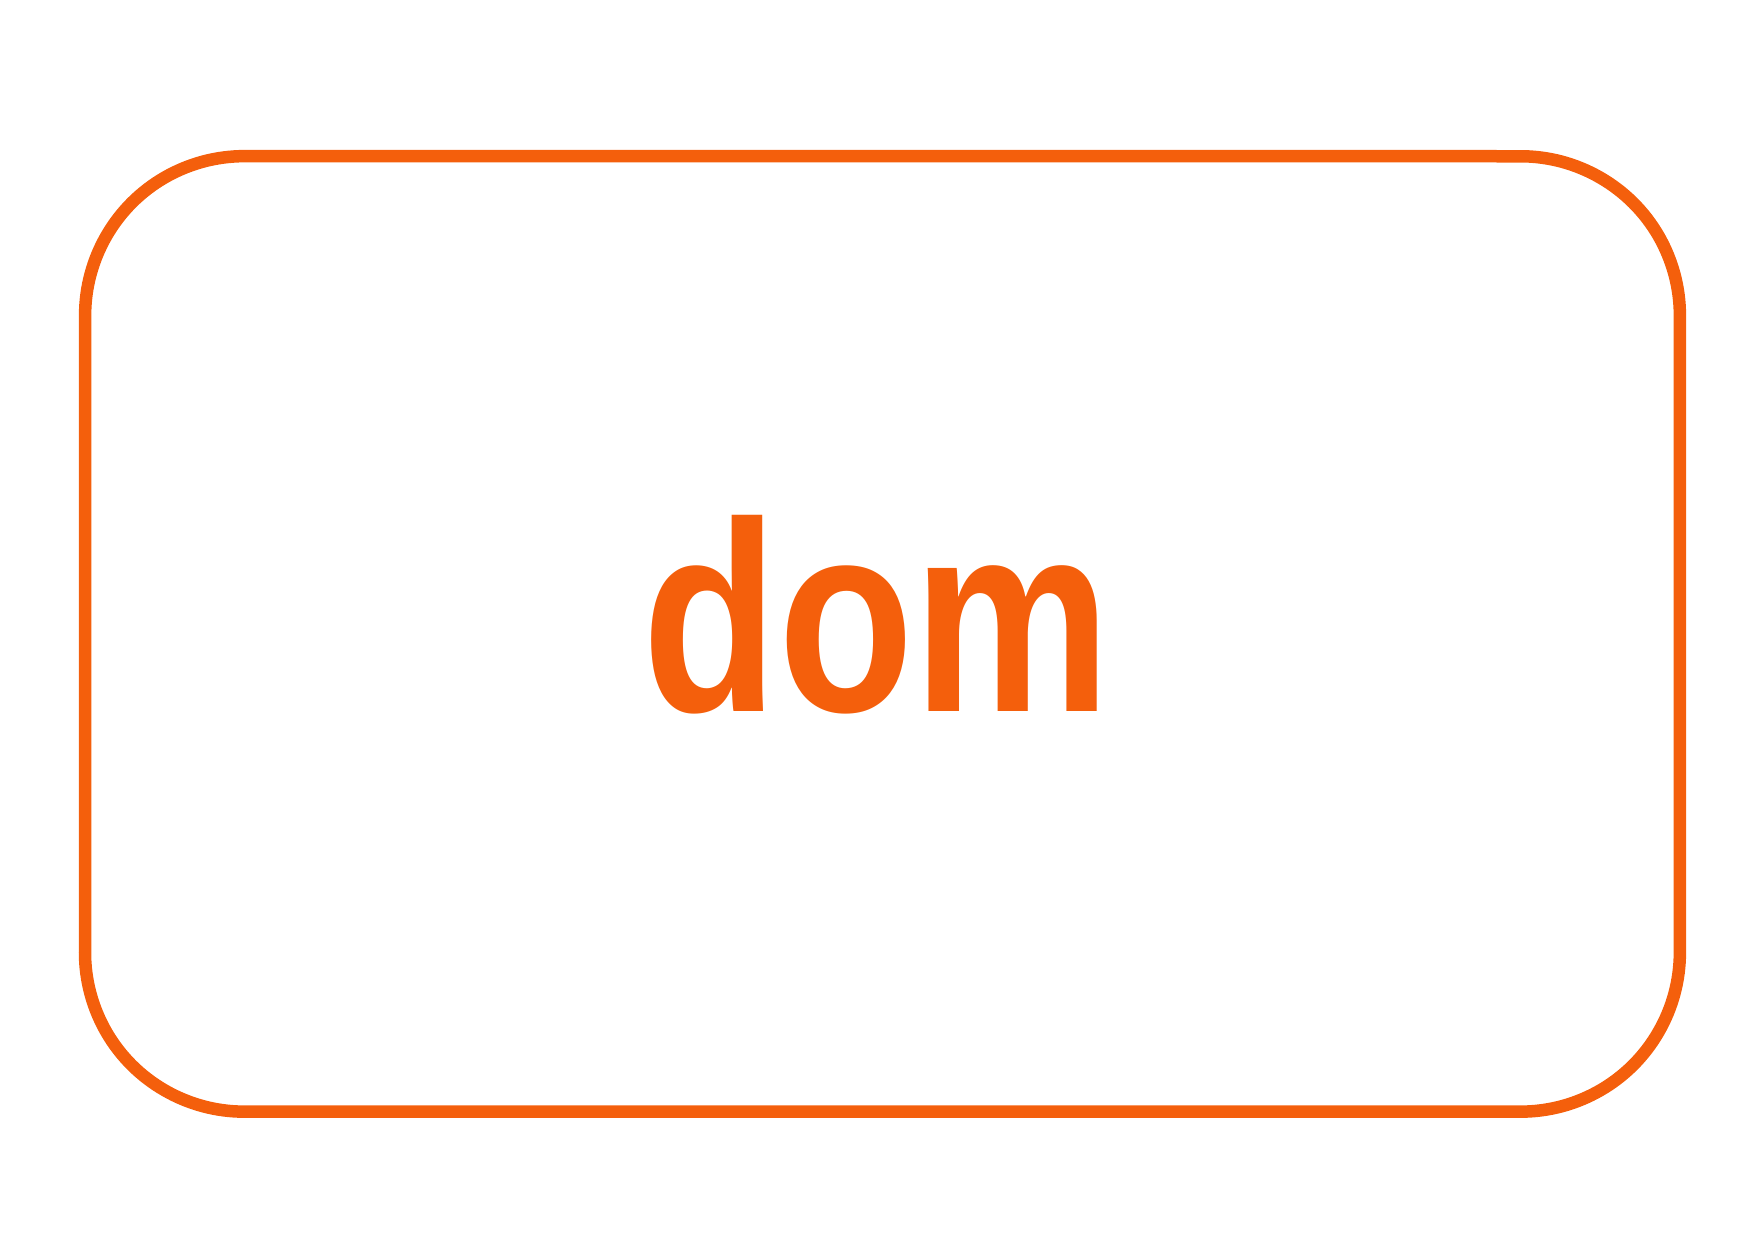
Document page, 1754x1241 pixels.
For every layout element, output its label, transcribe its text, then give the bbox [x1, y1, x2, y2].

text dom [148, 458, 1606, 769]
